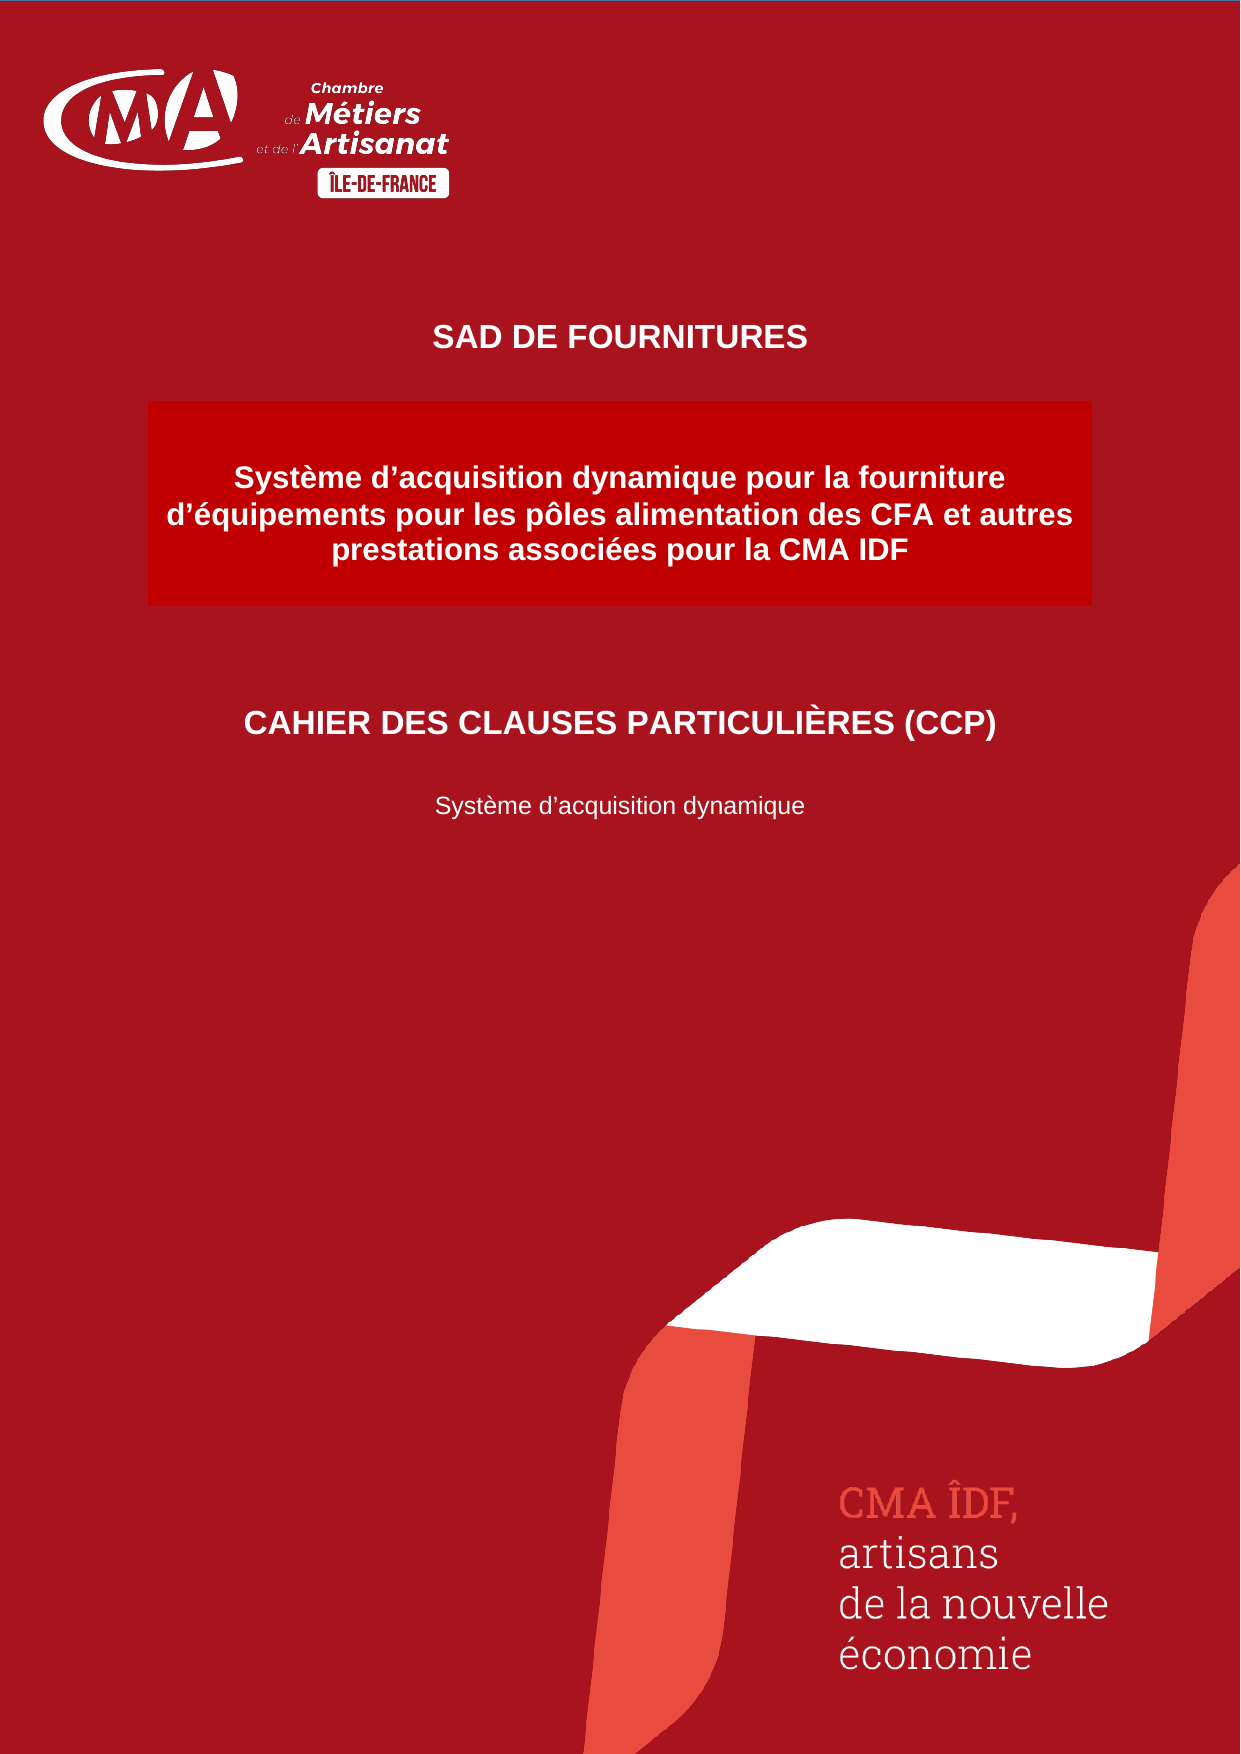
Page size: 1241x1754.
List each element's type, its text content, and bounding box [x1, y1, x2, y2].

text Système d’acquisition dynamique pour la fourniture d’équipements pour les pôles alimentation des CFA et autres prestations associées pour la CMA IDF [148, 459, 1092, 567]
text Système d’acquisition dynamique [148, 791, 1092, 820]
picture [440, 626, 1241, 1754]
text SAD DE FOURNITURES [148, 317, 1092, 356]
text CAHIER DES CLAUSES PARTICULIÈRES (CCP) [148, 703, 1092, 741]
picture [37, 57, 457, 212]
